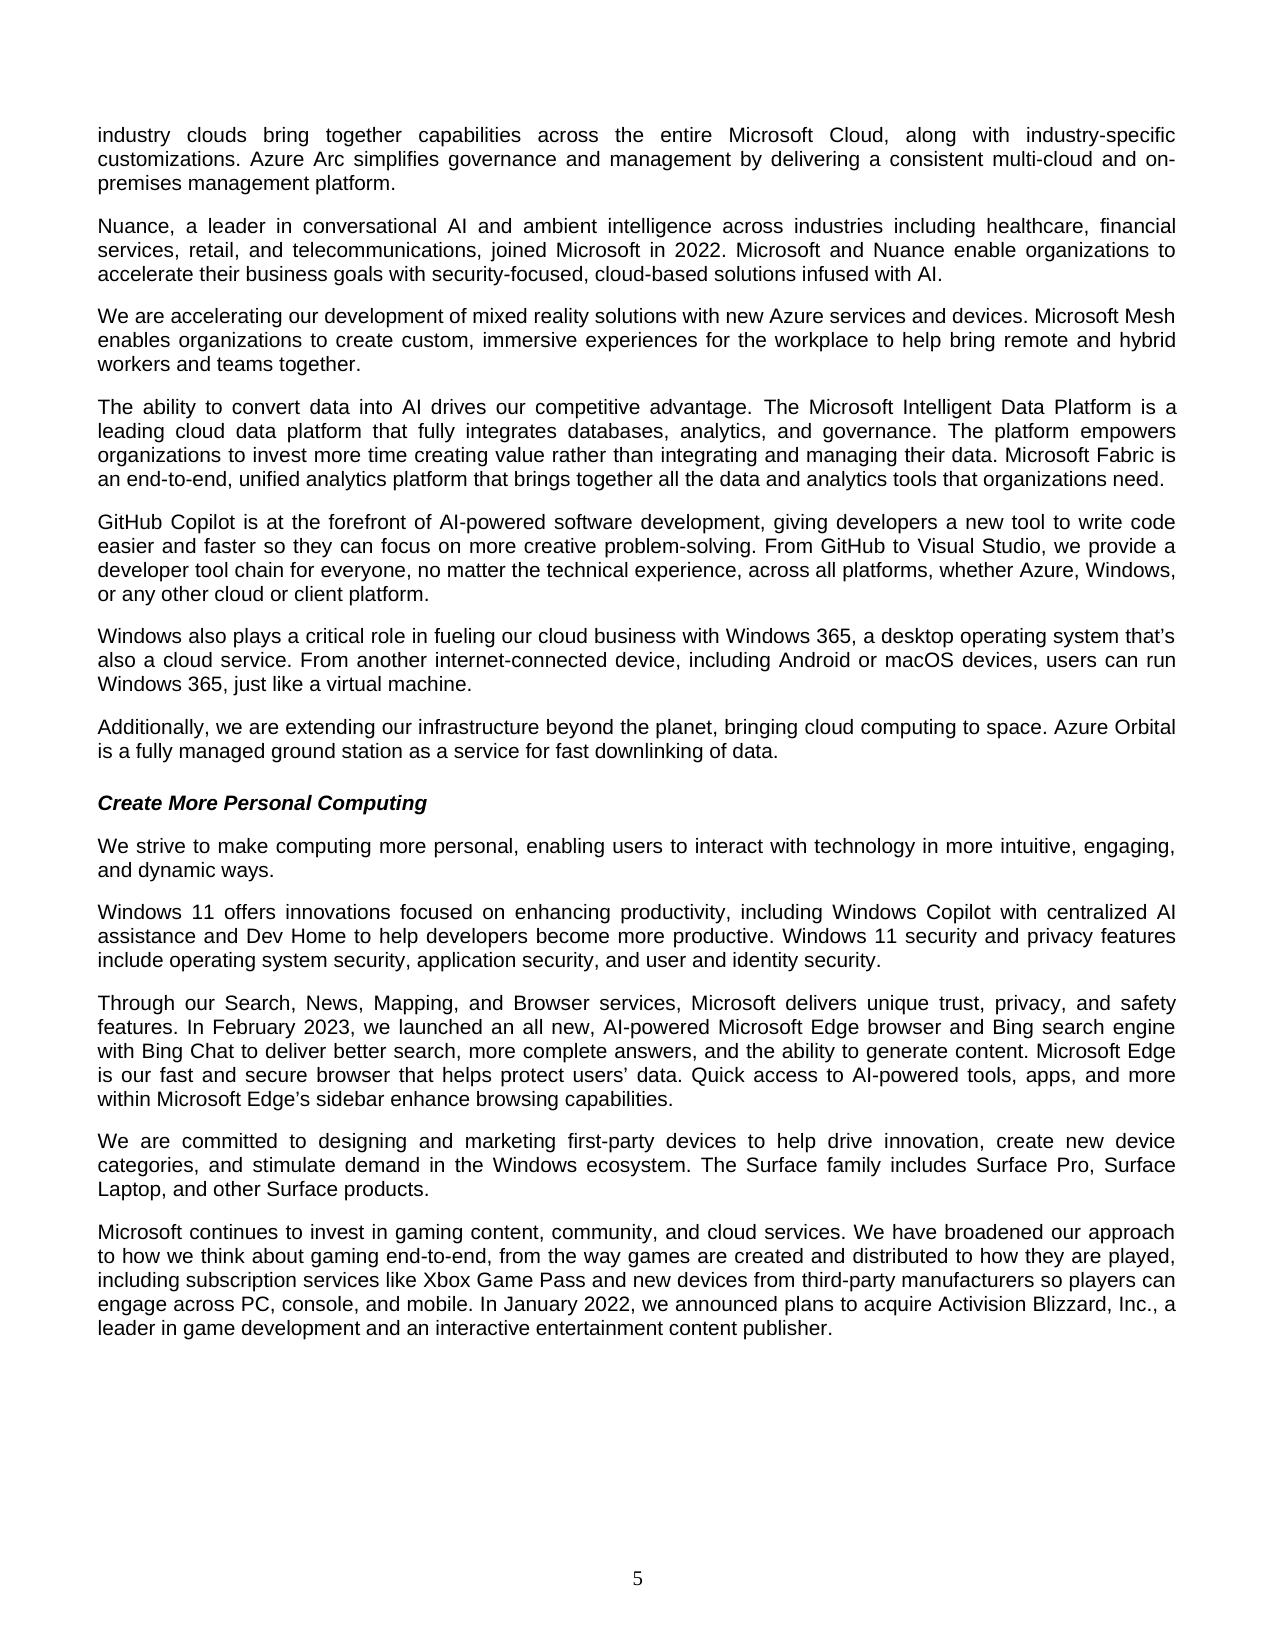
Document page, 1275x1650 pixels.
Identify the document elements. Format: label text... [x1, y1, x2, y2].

text We strive to make computing more personal, enabling users to interact with technology in more intuitive, engaging, and dynamic ways. [97, 833, 1177, 881]
text Microsoft continues to invest in gaming content, community, and cloud services. We have broadened our approach to how we think about gaming end-to-end, from the way games are created and distributed to how they are played, including subscription services like Xbox Game Pass and new devices from third-party manufacturers so players can engage across PC, console, and mobile. In January 2022, we announced plans to acquire Activision Blizzard, Inc., a leader in game development and an interactive entertainment content publisher. [97, 1220, 1177, 1340]
text Windows also plays a critical role in fueling our cloud business with Windows 365, a desktop operating system that’s also a cloud service. From another internet-connected device, including Android or macOS devices, users can run Windows 365, just like a virtual machine. [97, 624, 1177, 696]
text We are committed to designing and marketing first-party devices to help drive innovation, create new device categories, and stimulate demand in the Windows ecosystem. The Surface family includes Surface Pro, Surface Laptop, and other Surface products. [97, 1129, 1177, 1201]
text The ability to convert data into AI drives our competitive advantage. The Microsoft Intelligent Data Platform is a leading cloud data platform that fully integrates databases, analytics, and governance. The platform empowers organizations to invest more time creating value rather than integrating and managing their data. Microsoft Fabric is an end-to-end, unified analytics platform that brings together all the data and analytics tools that organizations need. [97, 395, 1177, 491]
text Additionally, we are extending our infrastructure beyond the planet, bringing cloud computing to space. Azure Orbital is a fully managed ground station as a service for fast downlinking of data. [97, 715, 1177, 763]
text Nuance, a leader in conversational AI and ambient intelligence across industries including healthcare, financial services, retail, and telecommunications, joined Microsoft in 2022. Microsoft and Nuance enable organizations to accelerate their business goals with security-focused, cloud-based solutions infused with AI. [97, 214, 1177, 286]
text Windows 11 offers innovations focused on enhancing productivity, including Windows Copilot with centralized AI assistance and Dev Home to help developers become more productive. Windows 11 security and privacy features include operating system security, application security, and user and identity security. [97, 900, 1177, 972]
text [97, 123, 1177, 195]
text We are accelerating our development of mixed reality solutions with new Azure services and devices. Microsoft Mesh enables organizations to create custom, immersive experiences for the workplace to help bring remote and hybrid workers and teams together. [97, 304, 1177, 376]
text GitHub Copilot is at the forefront of AI-powered software development, giving developers a new tool to write code easier and faster so they can focus on more creative problem-solving. From GitHub to Visual Studio, we provide a developer tool chain for everyone, no matter the technical experience, across all platforms, whether Azure, Windows, or any other cloud or client platform. [97, 509, 1177, 605]
text Through our Search, News, Mapping, and Browser services, Microsoft delivers unique trust, privacy, and safety features. In February 2023, we launched an all new, AI-powered Microsoft Edge browser and Bing search engine with Bing Chat to deliver better search, more complete answers, and the ability to generate content. Microsoft Edge is our fast and secure browser that helps protect users’ data. Quick access to AI-powered tools, apps, and more within Microsoft Edge’s sidebar enhance browsing capabilities. [97, 991, 1177, 1111]
text Create More Personal Computing [97, 791, 1177, 815]
